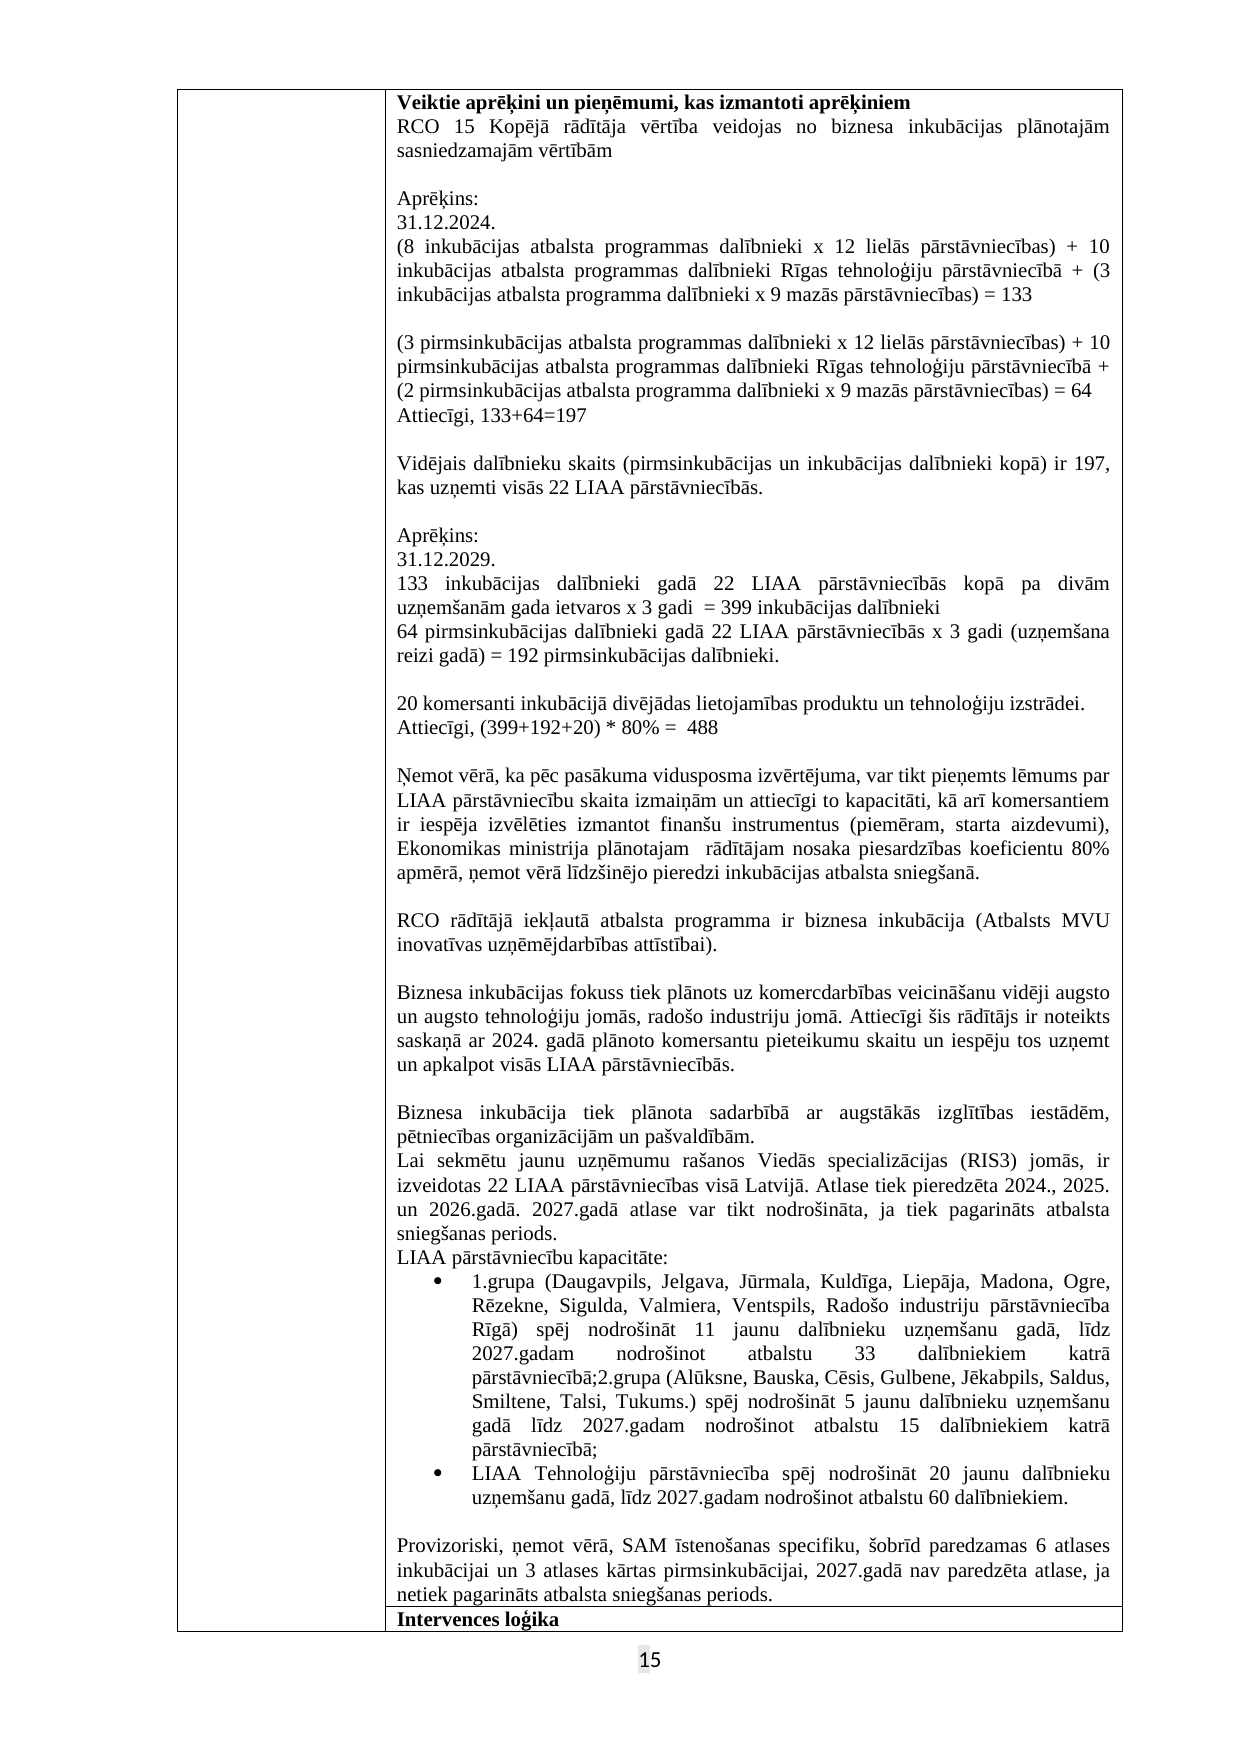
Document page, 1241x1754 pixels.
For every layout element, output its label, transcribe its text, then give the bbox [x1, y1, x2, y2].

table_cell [386, 1607, 1122, 1631]
table_cell Veiktie aprēķini un pieņēmumi, kas izmantoti aprēķiniem RCO 15 Kopējā rādītāja vērtība veidojas no biznesa inkubācijas plānotajām sasniedzamajām vērtībām Aprēķins: 31.12.2024. (8 inkubācijas atbalsta programmas dalībnieki x 12 lielās pārstāvniecības) + 10 inkubācijas atbalsta programmas dalībnieki Rīgas tehnoloģiju pārstāvniecībā + (3 inkubācijas atbalsta programma dalībnieki x 9 mazās pārstāvniecības) = 133 (3 pirmsinkubācijas atbalsta programmas dalībnieki x 12 lielās pārstāvniecības) + 10 pirmsinkubācijas atbalsta programmas dalībnieki Rīgas tehnoloģiju pārstāvniecībā + (2 pirmsinkubācijas atbalsta programma dalībnieki x 9 mazās pārstāvniecības) = 64 Attiecīgi, 133+64=197 Vidējais dalībnieku skaits (pirmsinkubācijas un inkubācijas dalībnieki kopā) ir 197, kas uzņemti visās 22 LIAA pārstāvniecībās. Aprēķins: 31.12.2029. 133 inkubācijas dalībnieki gadā 22 LIAA pārstāvniecībās kopā pa divām uzņemšanām gada ietvaros x 3 gadi = 399 inkubācijas dalībnieki 64 pirmsinkubācijas dalībnieki gadā 22 LIAA pārstāvniecībās x 3 gadi (uzņemšana reizi gadā) = 192 pirmsinkubācijas dalībnieki. 20 komersanti inkubācijā divējādas lietojamības produktu un tehnoloģiju izstrādei. Attiecīgi, (399+192+20) * 80% = 488 Ņemot vērā, ka pēc pasākuma vidusposma izvērtējuma, var tikt pieņemts lēmums par LIAA pārstāvniecību skaita izmaiņām un attiecīgi to kapacitāti, kā arī komersantiem ir iespēja izvēlēties izmantot finanšu instrumentus (piemēram, starta aizdevumi), Ekonomikas ministrija plānotajam rādītājam nosaka piesardzības koeficientu 80% apmērā, ņemot vērā līdzšinējo pieredzi inkubācijas atbalsta sniegšanā. RCO rādītājā iekļautā atbalsta programma ir biznesa inkubācija (Atbalsts MVU inovatīvas uzņēmējdarbības attīstībai). Biznesa inkubācijas fokuss tiek plānots uz komercdarbības veicināšanu vidēji augsto un augsto tehnoloģiju jomās, radošo industriju jomā. Attiecīgi šis rādītājs ir noteikts saskaņā ar 2024. gadā plānoto komersantu pieteikumu skaitu un iespēju tos uzņemt un apkalpot visās LIAA pārstāvniecībās. Biznesa inkubācija tiek plānota sadarbībā ar augstākās izglītības iestādēm, pētniecības organizācijām un pašvaldībām. Lai sekmētu jaunu uzņēmumu rašanos Viedās specializācijas (RIS3) jomās, ir izveidotas 22 LIAA pārstāvniecības visā Latvijā. Atlase tiek pieredzēta 2024., 2025. un 2026.gadā. 2027.gadā atlase var tikt nodrošināta, ja tiek pagarināts atbalsta sniegšanas periods. LIAA pārstāvniecību kapacitāte: 1.grupa (Daugavpils, Jelgava, Jūrmala, Kuldīga, Liepāja, Madona, Ogre, Rēzekne, Sigulda, Valmiera, Ventspils, Radošo industriju pārstāvniecība Rīgā) spēj nodrošināt 11 jaunu dalībnieku uzņemšanu gadā, līdz 2027.gadam nodrošinot atbalstu 33 dalībniekiem katrā pārstāvniecībā;2.grupa (Alūksne, Bauska, Cēsis, Gulbene, Jēkabpils, Saldus, Smiltene, Talsi, Tukums.) spēj nodrošināt 5 jaunu dalībnieku uzņemšanu gadā līdz 2027.gadam nodrošinot atbalstu 15 dalībniekiem katrā pārstāvniecībā; LIAA Tehnoloģiju pārstāvniecība spēj nodrošināt 20 jaunu dalībnieku uzņemšanu gadā, līdz 2027.gadam nodrošinot atbalstu 60 dalībniekiem. Provizoriski, ņemot vērā, SAM īstenošanas specifiku, šobrīd paredzamas 6 atlases inkubācijai un 3 atlases kārtas pirmsinkubācijai, 2027.gadā nav paredzēta atlase, ja netiek pagarināts atbalsta sniegšanas periods. [386, 90, 1122, 1606]
